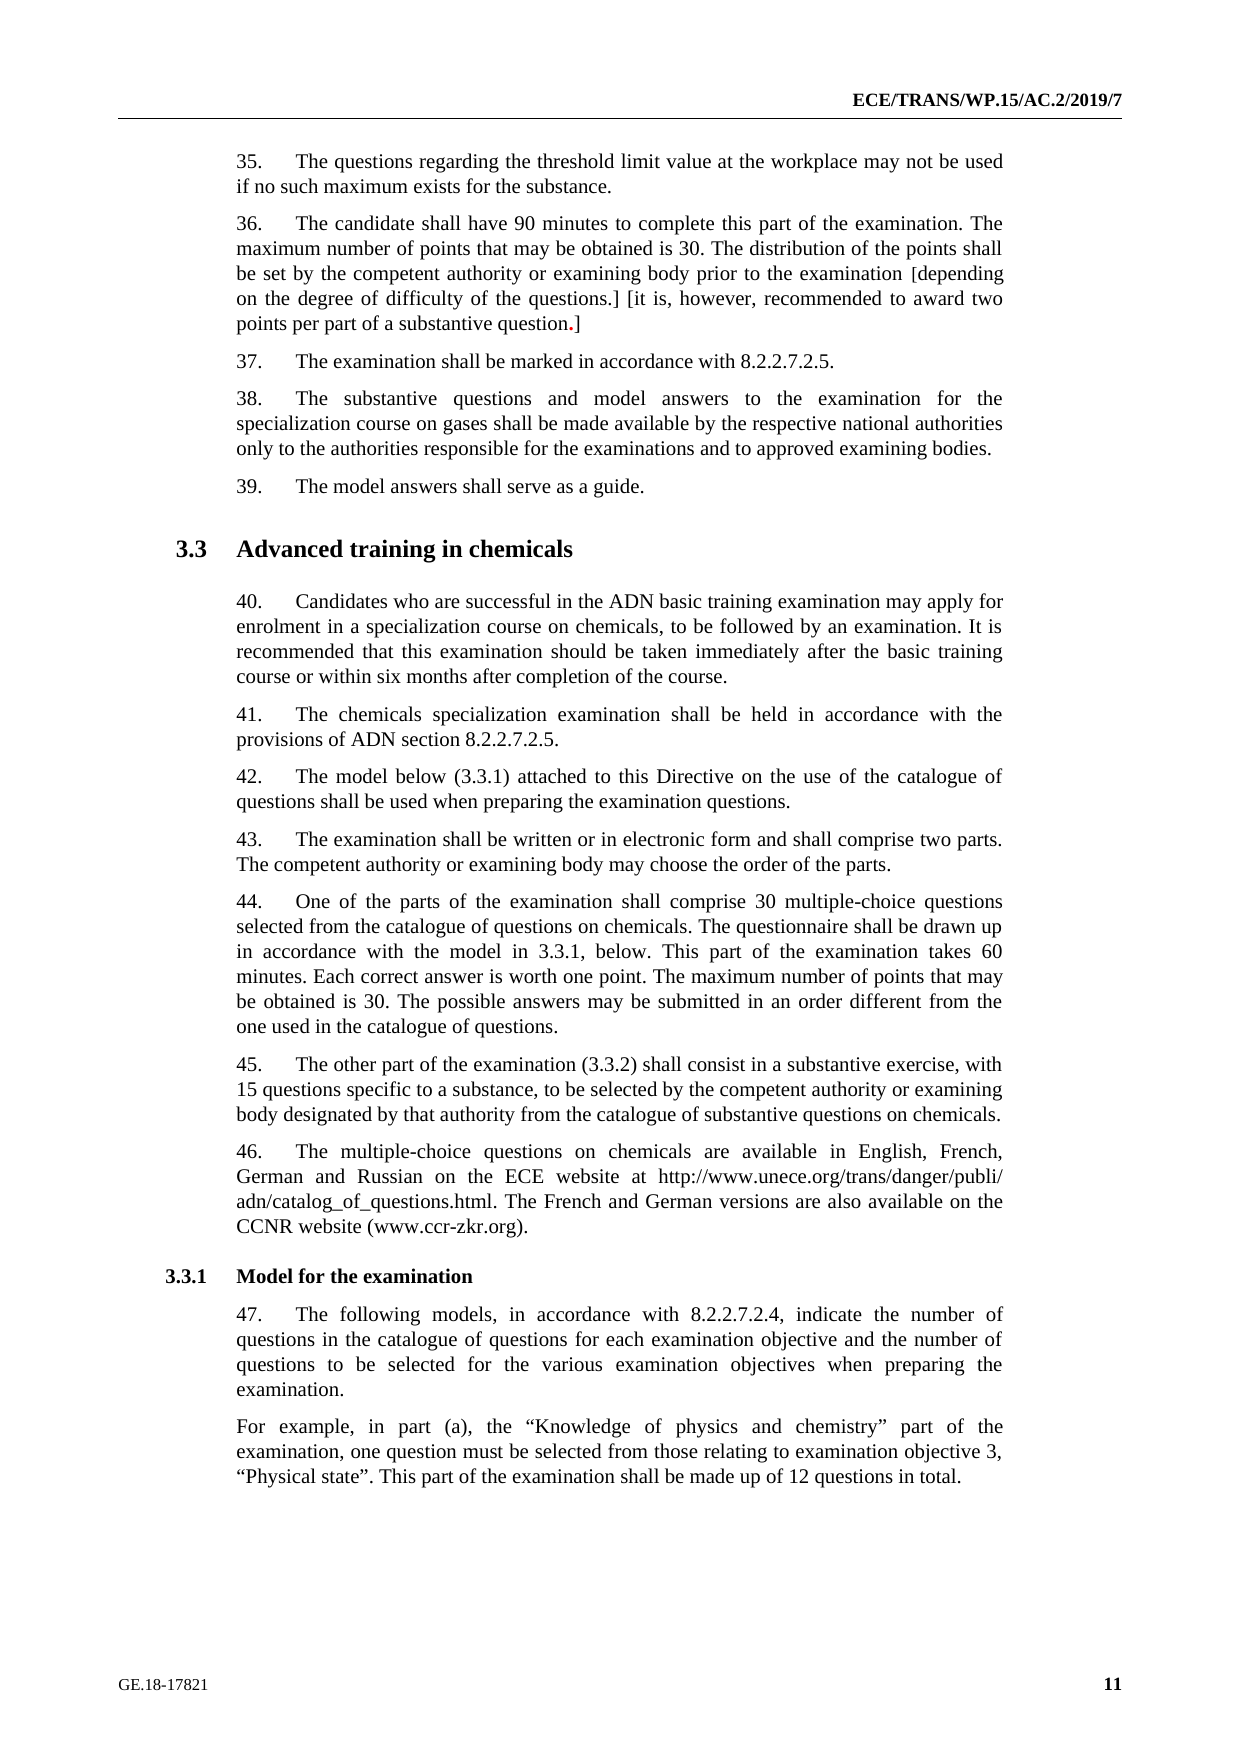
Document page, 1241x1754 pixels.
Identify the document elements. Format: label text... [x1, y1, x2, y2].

text 40. Candidates who are successful in the ADN basic training examination may apply for enrolment in a specialization course on chemicals, to be followed by an examination. [236, 588, 1004, 688]
text 45. The other part of the examination (3.3.2) shall consist in a substantive exercise, with 15 questions specific to a substance, to be selected by the competent authority or examining body designated by that authority from the catalogue of substantive questions on chemicals. [236, 1051, 1004, 1126]
text 41. The chemicals specialization examination shall be held in accordance with the provisions of ADN section 8.2.2.7.2.5. [236, 701, 1004, 751]
text 38. The substantive questions and model answers to the examination for the specialization course on gases shall be made available by the respective national authorities only to the authorities responsible for the examinations and to approved examining bodies. [236, 385, 1004, 460]
text 43. The examination shall be written and shall comprise two parts. The competent authority or examining body may choose the order of the parts. [236, 826, 1004, 876]
text 42. The model below (3.3.1) shall be used when preparing the examination questions. [236, 763, 1004, 813]
text 44. One of the parts of the examination shall comprise 30 multiple-choice questions selected from the catalogue of questions on chemicals. The questionnaire shall be drawn up in accordance with the model in 3.3.1, below. This part of the examination takes 60 minutes. Each correct answer is worth one point. The maximum number of points that may be obtained is 30. [236, 888, 1004, 1038]
text 3.3.1 Model for the examination [118, 1263, 1004, 1288]
text 36. The candidate shall have 90 minutes to complete this part of the examination. The maximum number of points that may be obtained is 30. The distribution of the points shall be set by the competent authority or examining body prior to the examination depending on the degree of difficulty of the questions.. [236, 210, 1004, 335]
text 39. The model answers shall serve as a guide. [236, 473, 1004, 498]
text For example, in part (a), the “Knowledge of physics and chemistry” part of the examination, one question must be selected from those relating to examination objective 3, “Physical state”. This part of the examination shall be made up of 12 questions in total. [236, 1413, 1004, 1488]
text 46. The multiple-choice questions on chemicals are available in English, French and Russian on the ECE website at http://www.unece.org/trans/danger/publi/ adn/catalog_of_questions.html. The German version available on the CCNR website (www.ccr-zkr.org). [236, 1138, 1004, 1238]
text 47. The following models, in accordance with 8.2.2.7..4, indicate the number of questions in the catalogue of questions for each examination objective and the number of questions to be selected for the various examination objectives when preparing the examination. [236, 1301, 1004, 1401]
text 3.3 Advanced training in chemicals [118, 535, 1004, 563]
text 37. The examination shall be marked in accordance with 8.2.2.7.2.5. [236, 348, 1004, 373]
text 35. The questions regarding the threshold limit value at the workplace may not be used if no such maximum exists for the substance. [236, 148, 1004, 198]
